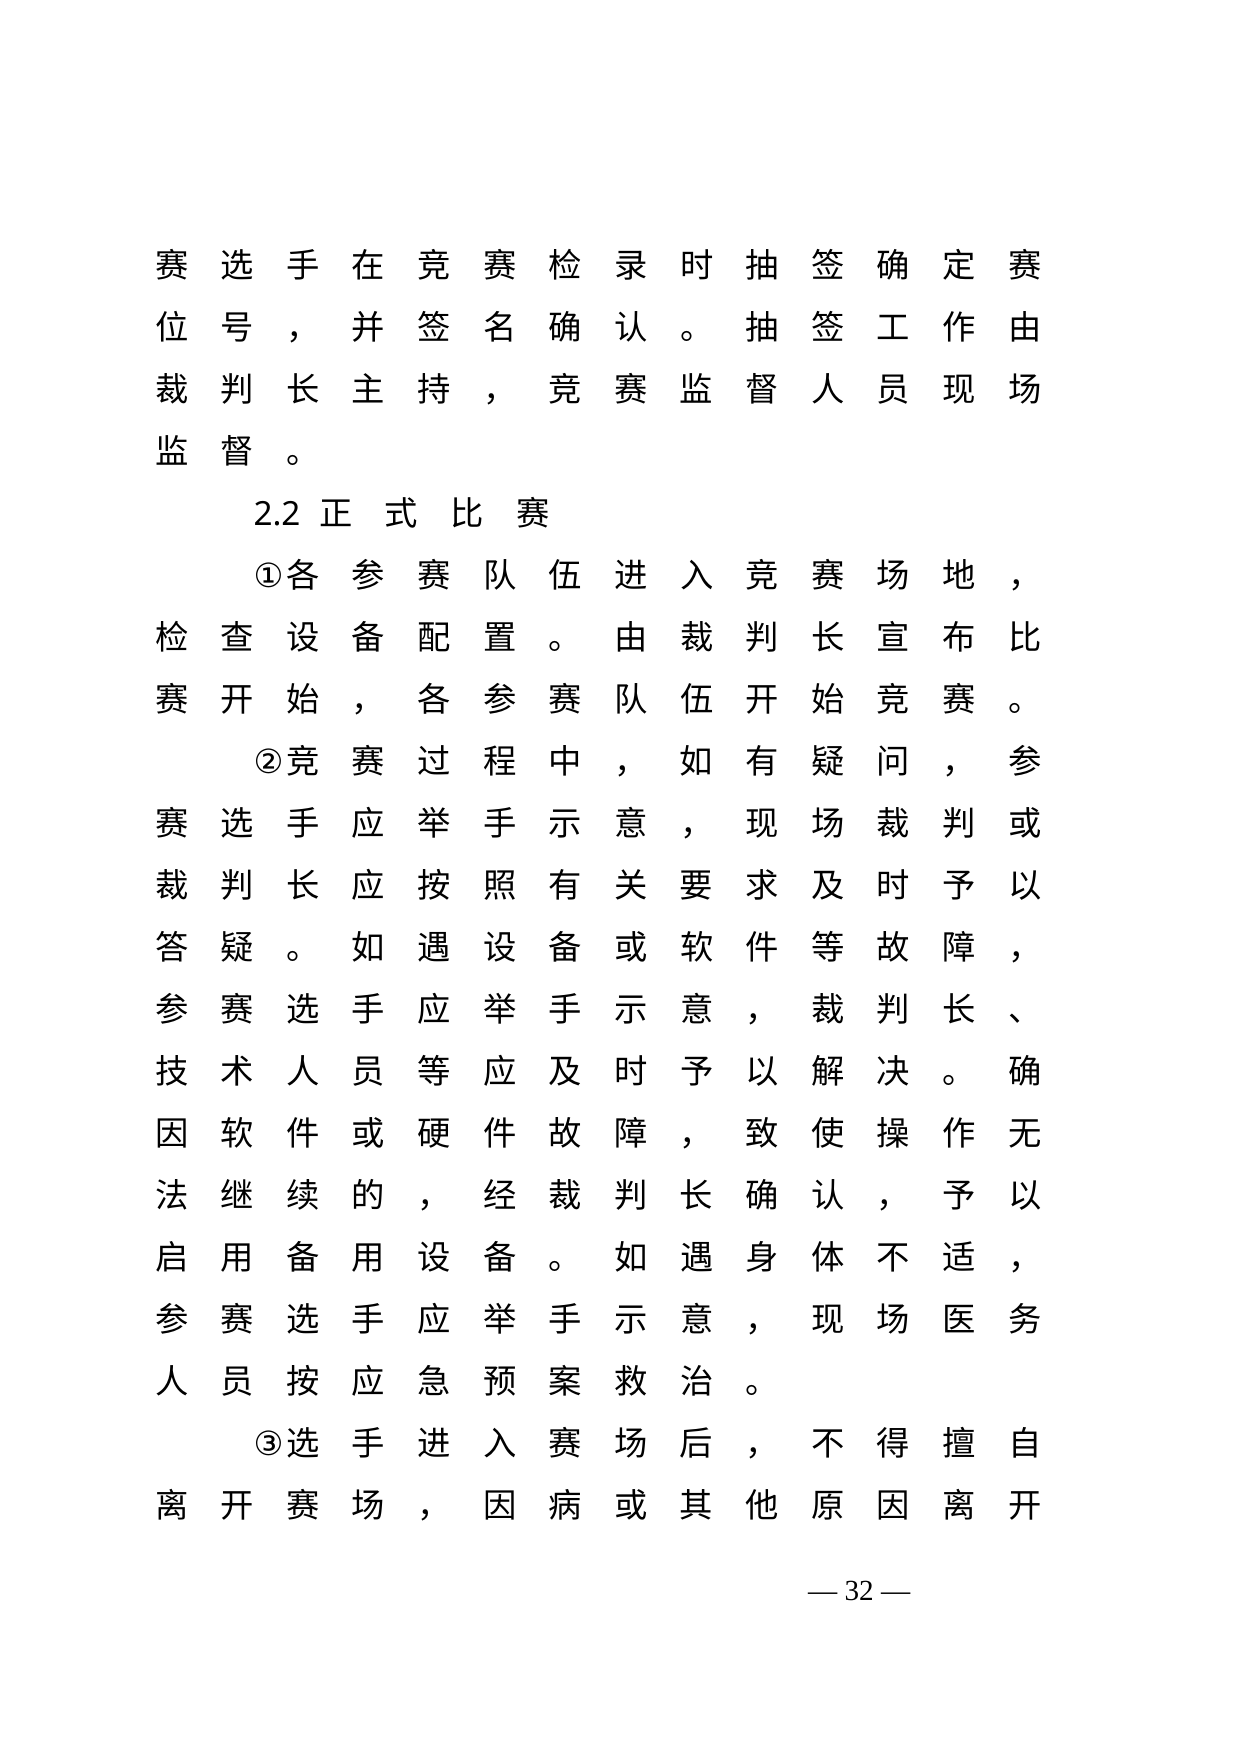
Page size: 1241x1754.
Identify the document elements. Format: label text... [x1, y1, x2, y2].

text 2.2 正式比赛 [155, 480, 1073, 542]
text ①各参赛队伍进入竞赛场地，检查设备配置。由裁判长宣布比赛开始，各参赛队伍开始竞赛。 [155, 542, 1073, 728]
text ③选手进入赛场后，不得擅自离开赛场，因病或其他原因离开赛场或终止比赛，应向裁判示意，须经赛场裁判长同意，并在赛场记录表上签字确认后，方可离开赛场并在赛场工作人员指引下到达指定地点； [155, 1410, 1073, 1534]
text ②竞赛过程中，如有疑问，参赛选手应举手示意，现场裁判或裁判长应按照有关要求及时予以答疑。如遇设备或软件等故障，参赛选手应举手示意，裁判长、技术人员等应及时予以解决。确因软件或硬件故障，致使操作无法继续的，经裁判长确认，予以启用备用设备。如遇身体不适，参赛选手应举手示意，现场医务人员按应急预案救治。 [155, 728, 1073, 1410]
text ⑤抽签：由参赛领队抽签确定选手参赛场次，并签名确认；参赛选手在竞赛检录时抽签确定赛位号，并签名确认。抽签工作由裁判长主持，竞赛监督人员现场监督。 [155, 232, 1073, 480]
